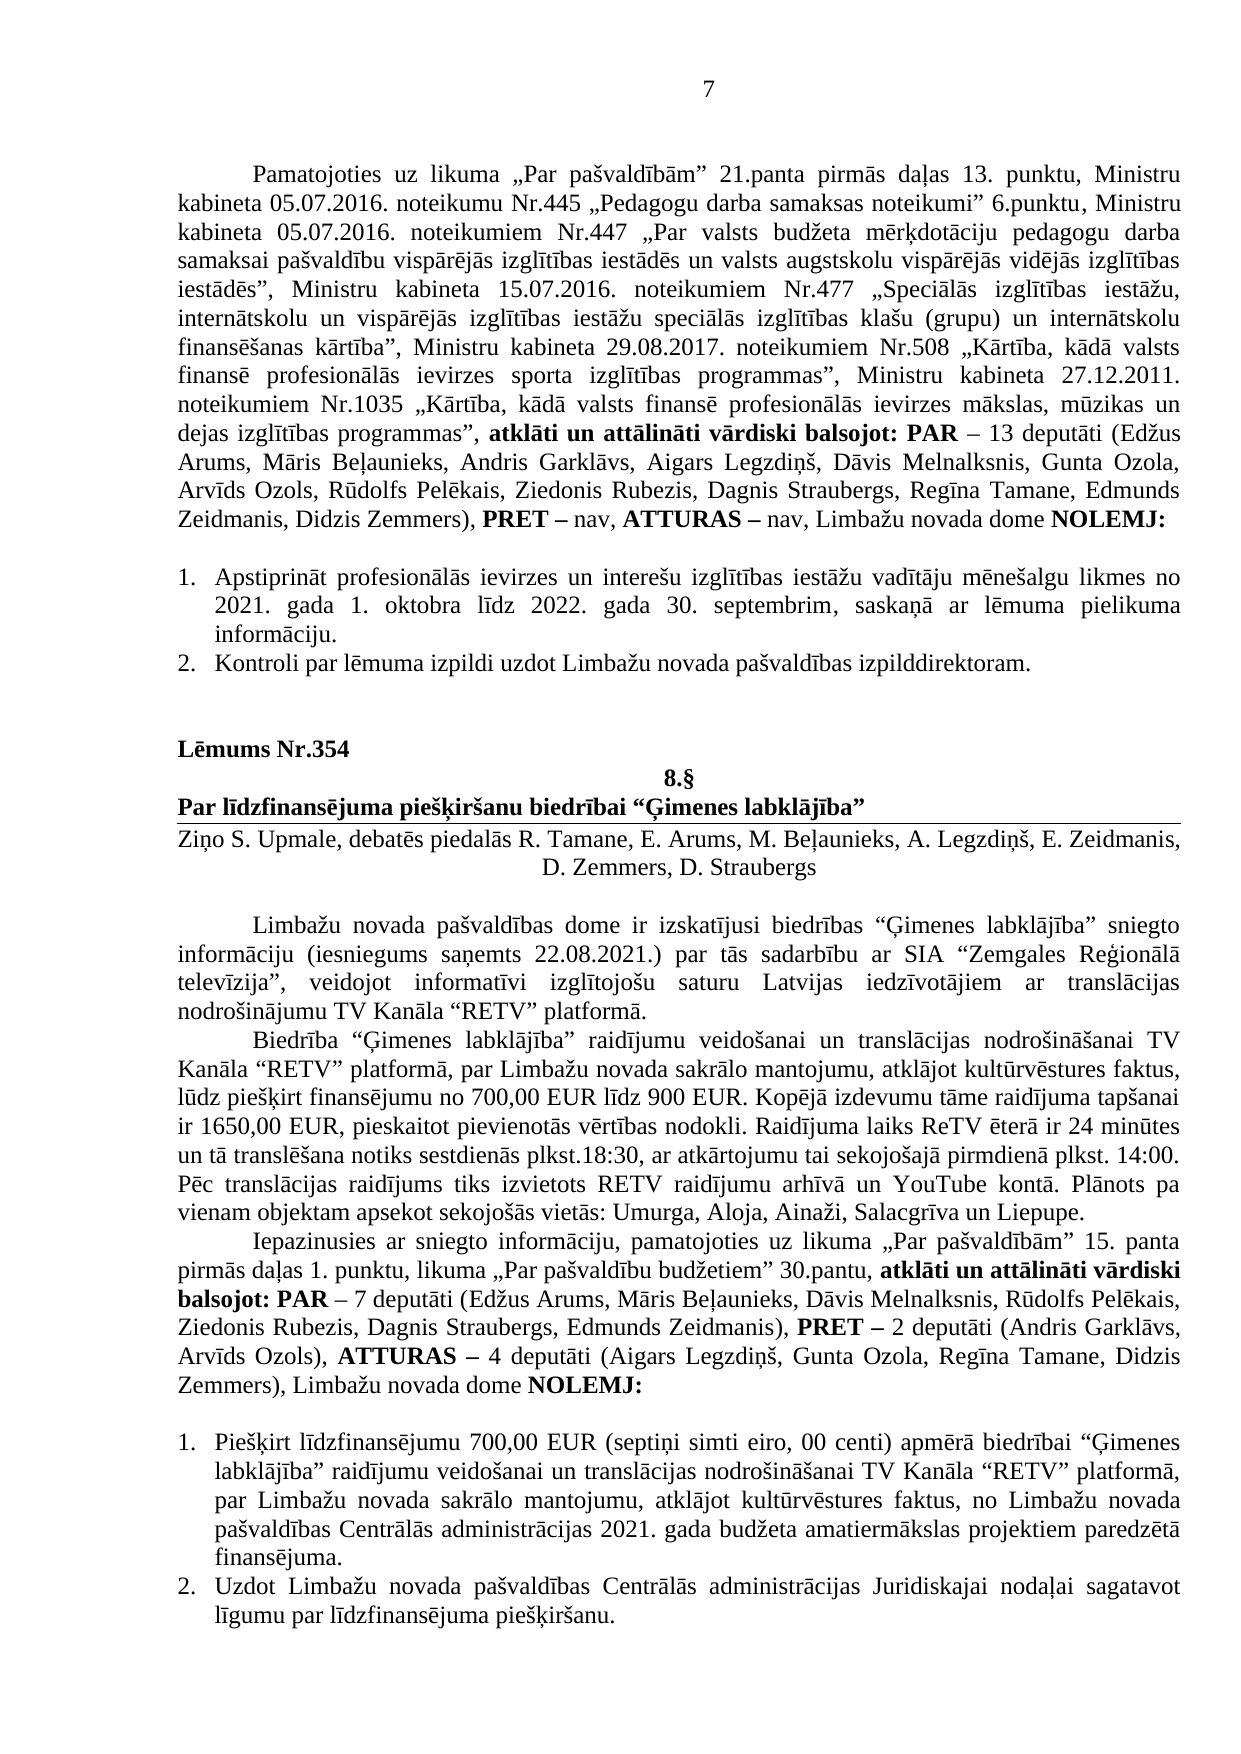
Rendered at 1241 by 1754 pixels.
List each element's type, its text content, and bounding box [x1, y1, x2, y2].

text Iepazinusies ar sniegto informāciju, pamatojoties uz likuma „Par pašvaldībām” 15. panta pirmās daļas 1. punktu, likuma „Par pašvaldību budžetiem” 30.pantu, atklāti un attālināti vārdiski balsojot: PAR – 7 deputāti (Edžus Arums, Māris Beļaunieks, Dāvis Melnalksnis, Rūdolfs Pelēkais, Ziedonis Rubezis, Dagnis Straubergs, Edmunds Zeidmanis), PRET – 2 deputāti (Andris Garklāvs, Arvīds Ozols), ATTURAS – 4 deputāti (Aigars Legzdiņš, Gunta Ozola, Regīna Tamane, Didzis Zemmers), Limbažu novada dome NOLEMJ: [177, 1226, 1181, 1399]
list Apstiprināt profesionālās ievirzes un interešu izglītības iestāžu vadītāju mēnešalgu likmes no 2021. gada 1. oktobra līdz 2022. gada 30. septembrim, saskaņā ar lēmuma pielikuma informāciju. [177, 562, 1181, 648]
text Ziņo S. Upmale, debatēs piedalās R. Tamane, E. Arums, M. Beļaunieks, A. Legzdiņš, E. Zeidmanis, D. Zemmers, D. Straubergs [177, 824, 1181, 881]
text Limbažu novada pašvaldības dome ir izskatījusi biedrības “Ģimenes labklājība” sniegto informāciju (iesniegums saņemts 22.08.2021.) par tās sadarbību ar SIA “Zemgales Reģionālā televīzija”, veidojot informatīvi izglītojošu saturu Latvijas iedzīvotājiem ar translācijas nodrošinājumu TV Kanāla “RETV” platformā. [177, 910, 1181, 1025]
list Uzdot Limbažu novada pašvaldības Centrālās administrācijas Juridiskajai nodaļai sagatavot līgumu par līdzfinansējuma piešķiršanu. [177, 1571, 1181, 1629]
list Piešķirt līdzfinansējumu 700,00 EUR (septiņi simti eiro, 00 centi) apmērā biedrībai “Ģimenes labklājība” raidījumu veidošanai un translācijas nodrošināšanai TV Kanāla “RETV” platformā, par Limbažu novada sakrālo mantojumu, atklājot kultūrvēstures faktus, no Limbažu novada pašvaldības Centrālās administrācijas 2021. gada budžeta amatiermākslas projektiem paredzētā finansējuma. [177, 1427, 1181, 1571]
text Lēmums Nr.354 [177, 734, 1181, 763]
text 8.§ [177, 763, 1181, 792]
text Biedrība “Ģimenes labklājība” raidījumu veidošanai un translācijas nodrošināšanai TV Kanāla “RETV” platformā, par Limbažu novada sakrālo mantojumu, atklājot kultūrvēstures faktus, lūdz piešķirt finansējumu no 700,00 EUR līdz 900 EUR. Kopējā izdevumu tāme raidījuma tapšanai ir 1650,00 EUR, pieskaitot pievienotās vērtības nodokli. Raidījuma laiks ReTV ēterā ir 24 minūtes un tā translēšana notiks sestdienās plkst.18:30, ar atkārtojumu tai sekojošajā pirmdienā plkst. 14:00. Pēc translācijas raidījums tiks izvietots RETV raidījumu arhīvā un YouTube kontā. Plānots pa vienam objektam apsekot sekojošās vietās: Umurga, Aloja, Ainaži, Salacgrīva un Liepupe. [177, 1025, 1181, 1226]
text Par līdzfinansējuma piešķiršanu biedrībai “Ģimenes labklājība” [177, 792, 1181, 823]
list Kontroli par lēmuma izpildi uzdot Limbažu novada pašvaldības izpilddirektoram. [177, 648, 1181, 677]
text Pamatojoties uz likuma „Par pašvaldībām” 21.panta pirmās daļas 13. punktu, Ministru kabineta 05.07.2016. noteikumu Nr.445 „Pedagogu darba samaksas noteikumi” 6.punktu, Ministru kabineta 05.07.2016. noteikumiem Nr.447 „Par valsts budžeta mērķdotāciju pedagogu darba samaksai pašvaldību vispārējās izglītības iestādēs un valsts augstskolu vispārējās vidējās izglītības iestādēs”, Ministru kabineta 15.07.2016. noteikumiem Nr.477 „Speciālās izglītības iestāžu, internātskolu un vispārējās izglītības iestāžu speciālās izglītības klašu (grupu) un internātskolu finansēšanas kārtība”, Ministru kabineta 29.08.2017. noteikumiem Nr.508 „Kārtība, kādā valsts finansē profesionālās ievirzes sporta izglītības programmas”, Ministru kabineta 27.12.2011. noteikumiem Nr.1035 „Kārtība, kādā valsts finansē profesionālās ievirzes mākslas, mūzikas un dejas izglītības programmas”, atklāti un attālināti vārdiski balsojot: PAR – 13 deputāti (Edžus Arums, Māris Beļaunieks, Andris Garklāvs, Aigars Legzdiņš, Dāvis Melnalksnis, Gunta Ozola, Arvīds Ozols, Rūdolfs Pelēkais, Ziedonis Rubezis, Dagnis Straubergs, Regīna Tamane, Edmunds Zeidmanis, Didzis Zemmers), PRET – nav, ATTURAS – nav, Limbažu novada dome NOLEMJ: [177, 159, 1181, 533]
